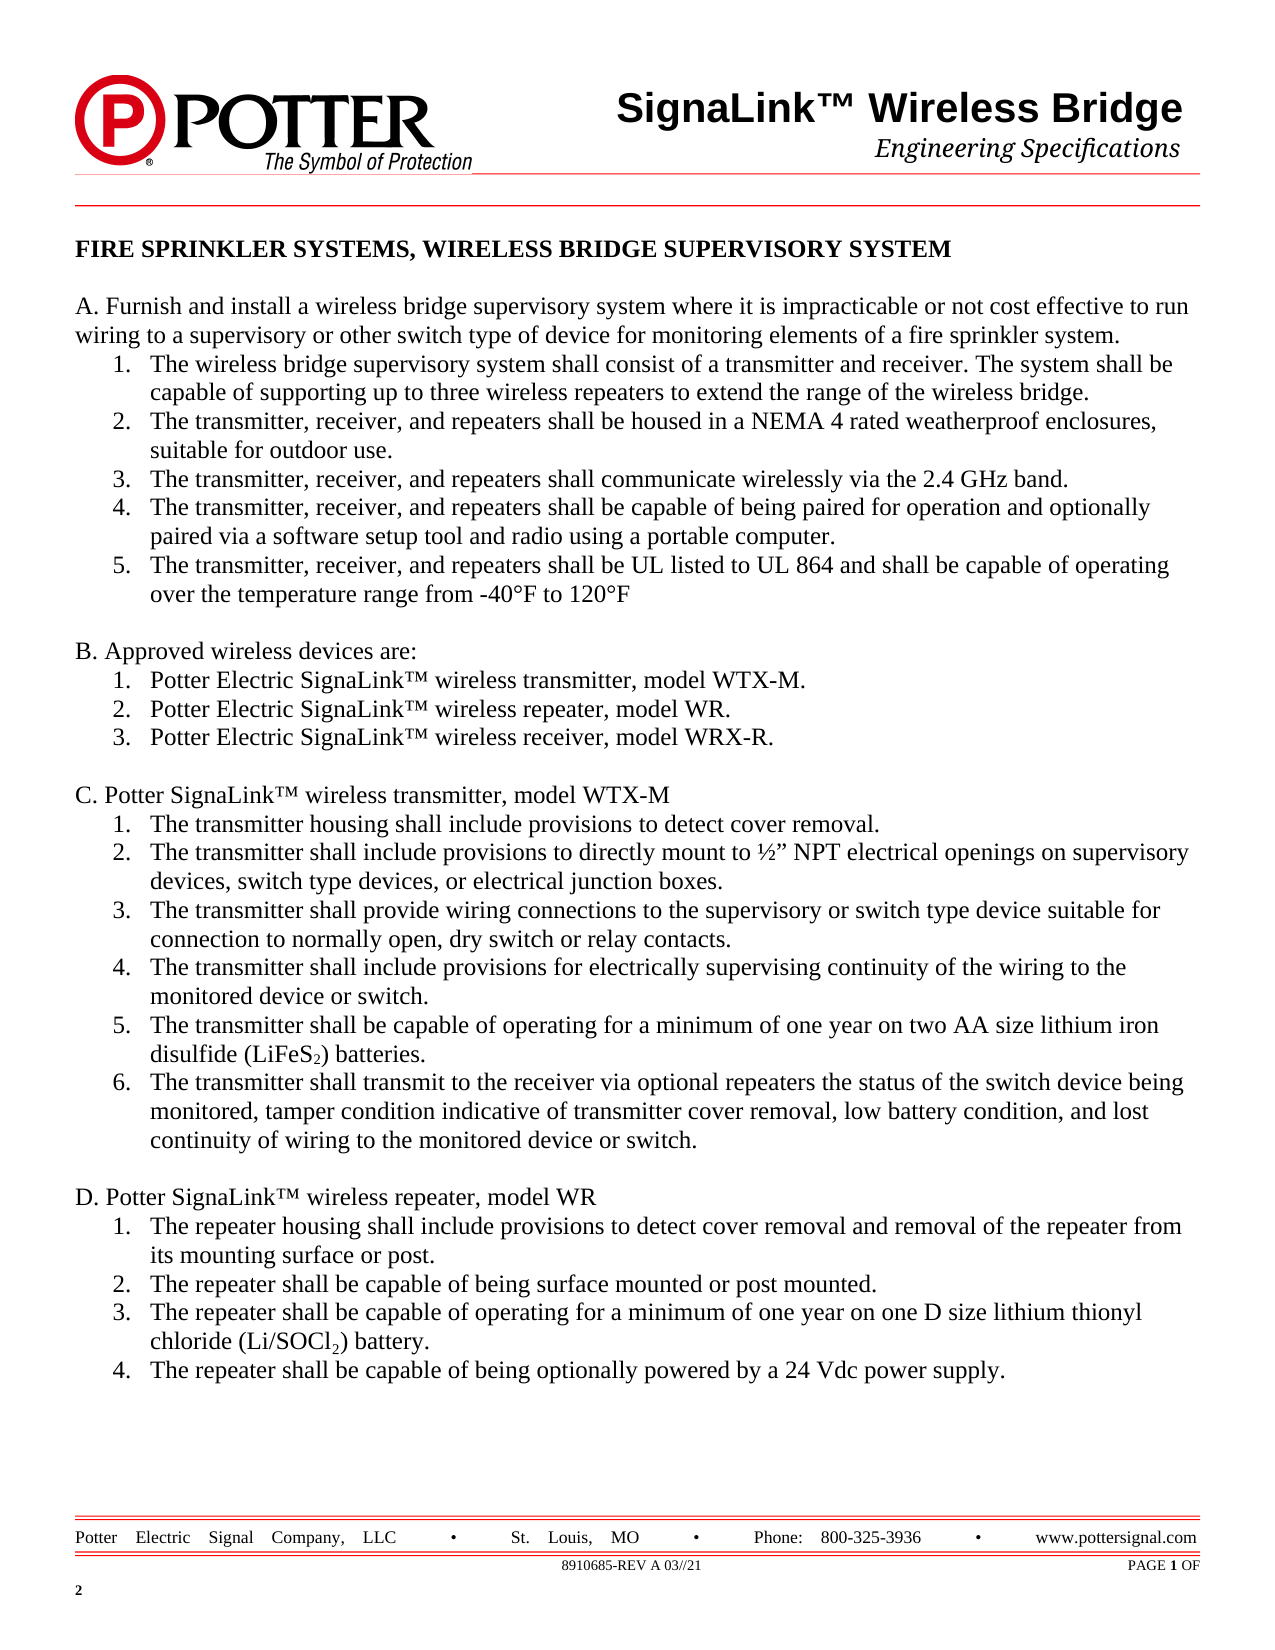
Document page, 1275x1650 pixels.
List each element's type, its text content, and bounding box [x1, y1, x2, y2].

list The transmitter shall include provisions for electrically supervising continuity of the wiring to the monitored device or switch. [112, 952, 1200, 1010]
text FIRE SPRINKLER SYSTEMS, WIRELESS BRIDGE SUPERVISORY SYSTEM [75, 234, 1200, 262]
list The transmitter shall transmit to the receiver via optional repeaters the status of the switch device being monitored, tamper condition indicative of transmitter cover removal, low battery condition, and lost continuity of wiring to the monitored device or switch. [112, 1067, 1200, 1154]
list The repeater shall be capable of being surface mounted or post mounted. [112, 1269, 1200, 1297]
list The wireless bridge supervisory system shall consist of a transmitter and receiver. The system shall be capable of supporting up to three wireless repeaters to extend the range of the wireless bridge. [112, 349, 1200, 406]
list The transmitter shall be capable of operating for a minimum of one year on two AA size lithium iron disulfide (LiFeS2) batteries. [112, 1010, 1200, 1067]
list Potter Electric SignaLink™ wireless transmitter, model WTX-M. [112, 665, 1200, 694]
list The repeater housing shall include provisions to detect cover removal and removal of the repeater from its mounting surface or post. [112, 1211, 1200, 1269]
list The transmitter, receiver, and repeaters shall be housed in a NEMA 4 rated weatherproof enclosures, suitable for outdoor use. [112, 406, 1200, 464]
list The transmitter housing shall include provisions to detect cover removal. [112, 809, 1200, 837]
text A. Furnish and install a wireless bridge supervisory system where it is impracticable or not cost effective to run wiring to a supervisory or other switch type of device for monitoring elements of a fire sprinkler system. [75, 291, 1200, 349]
text C. Potter SignaLink™ wireless transmitter, model WTX-M [75, 780, 1200, 809]
list The transmitter shall include provisions to directly mount to ½” NPT electrical openings on supervisory devices, switch type devices, or electrical junction boxes. [112, 837, 1200, 895]
list Potter Electric SignaLink™ wireless receiver, model WRX-R. [112, 722, 1200, 751]
text D. Potter SignaLink™ wireless repeater, model WR [75, 1182, 1200, 1211]
list The repeater shall be capable of operating for a minimum of one year on one D size lithium thionyl chloride (Li/SOCl₂) battery. [112, 1297, 1200, 1355]
list The transmitter, receiver, and repeaters shall be capable of being paired for operation and optionally paired via a software setup tool and radio using a portable computer. [112, 492, 1200, 550]
list The transmitter, receiver, and repeaters shall communicate wirelessly via the 2.4 GHz band. [112, 464, 1200, 492]
list The transmitter, receiver, and repeaters shall be UL listed to UL 864 and shall be capable of operating over the temperature range from -40°F to 120°F [112, 550, 1200, 607]
list The transmitter shall provide wiring connections to the supervisory or switch type device suitable for connection to normally open, dry switch or relay contacts. [112, 895, 1200, 952]
list The repeater shall be capable of being optionally powered by a 24 Vdc power supply. [112, 1355, 1200, 1384]
list Potter Electric SignaLink™ wireless repeater, model WR. [112, 694, 1200, 722]
text B. Approved wireless devices are: [75, 636, 1200, 665]
picture [75, 75, 472, 174]
